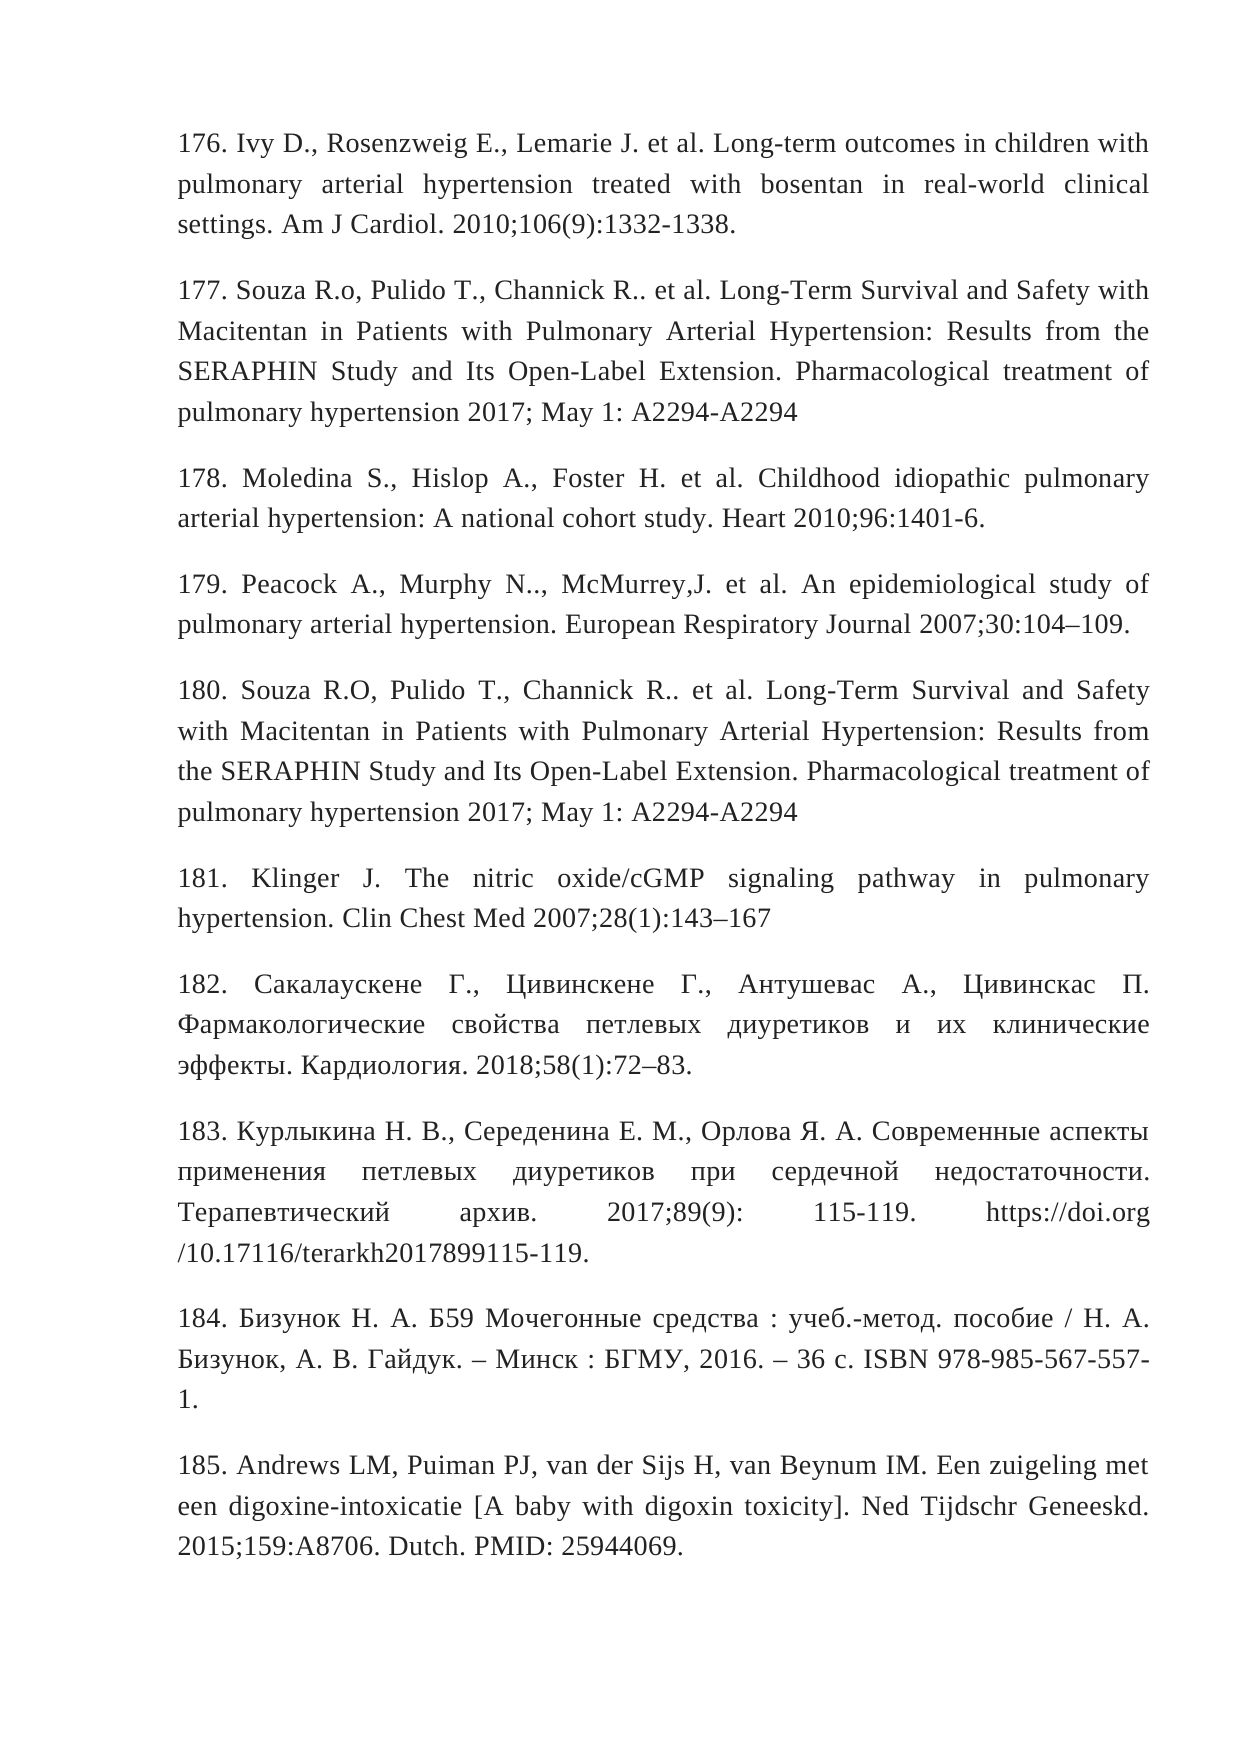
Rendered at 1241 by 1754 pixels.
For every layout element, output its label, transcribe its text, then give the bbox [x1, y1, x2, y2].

text 184. Бизунок Н. А. Б59 Мочегонные средства : учеб.-метод. пособие / Н. А. Бизунок, А. В. Гайдук. – Минск : БГМУ, 2016. – 36 с. ISBN 978-985-567-557-1. [177, 1293, 1152, 1415]
text 176. Ivy D., Rosenzweig E., Lemarie J. et al. Long-term outcomes in children with pulmonary arterial hypertension treated with bosentan in real-world clinical settings. Am J Cardiol. 2010;106(9):1332-1338. [177, 118, 1152, 240]
text 185. Andrews LM, Puiman PJ, van der Sijs H, van Beynum IM. Een zuigeling met een digoxine-intoxicatie [A baby with digoxin toxicity]. Ned Tijdschr Geneeskd. 2015;159:A8706. Dutch. PMID: 25944069. [177, 1440, 1152, 1562]
text 178. Moledina S., Hislop A., Foster H. et al. Childhood idiopathic pulmonary arterial hypertension: A national cohort study. Heart 2010;96:1401-6. [177, 452, 1152, 534]
text 181. Klinger J. The nitric oxide/cGMP signaling pathway in pulmonary hypertension. Clin Chest Med 2007;28(1):143–167 [177, 852, 1152, 934]
text 182. Сакалаускене Г., Цивинскене Г., Антушевас А., Цивинскас П. Фармакологические свойства петлевых диуретиков и их клинические эффекты. Кардиология. 2018;58(1):72–83. [177, 959, 1152, 1081]
text 183. Курлыкина Н. В., Середенина Е. М., Орлова Я. А. Современные аспекты применения петлевых диуретиков при сердечной недостаточности. Терапевтический архив. 2017;89(9): 115-119. https://doi.org /10.17116/terarkh2017899115-119. [177, 1106, 1152, 1268]
text 180. Souza R.О, Pulido T., Channick R.. et al. Long-Term Survival and Safety with Macitentan in Patients with Pulmonary Arterial Hypertension: Results from the SERAPHIN Study and Its Open-Label Extension. Pharmacological treatment of pulmonary hypertension 2017; May 1: A2294-A2294 [177, 665, 1152, 827]
text 179. Peacock A., Murphy N.., McMurrey,J. et al. An epidemiological study of pulmonary arterial hypertension. European Respiratory Journal 2007;30:104–109. [177, 559, 1152, 640]
text 177. Souza R.o, Pulido T., Channick R.. et al. Long-Term Survival and Safety with Macitentan in Patients with Pulmonary Arterial Hypertension: Results from the SERAPHIN Study and Its Open-Label Extension. Pharmacological treatment of pulmonary hypertension 2017; May 1: A2294-A2294 [177, 265, 1152, 427]
